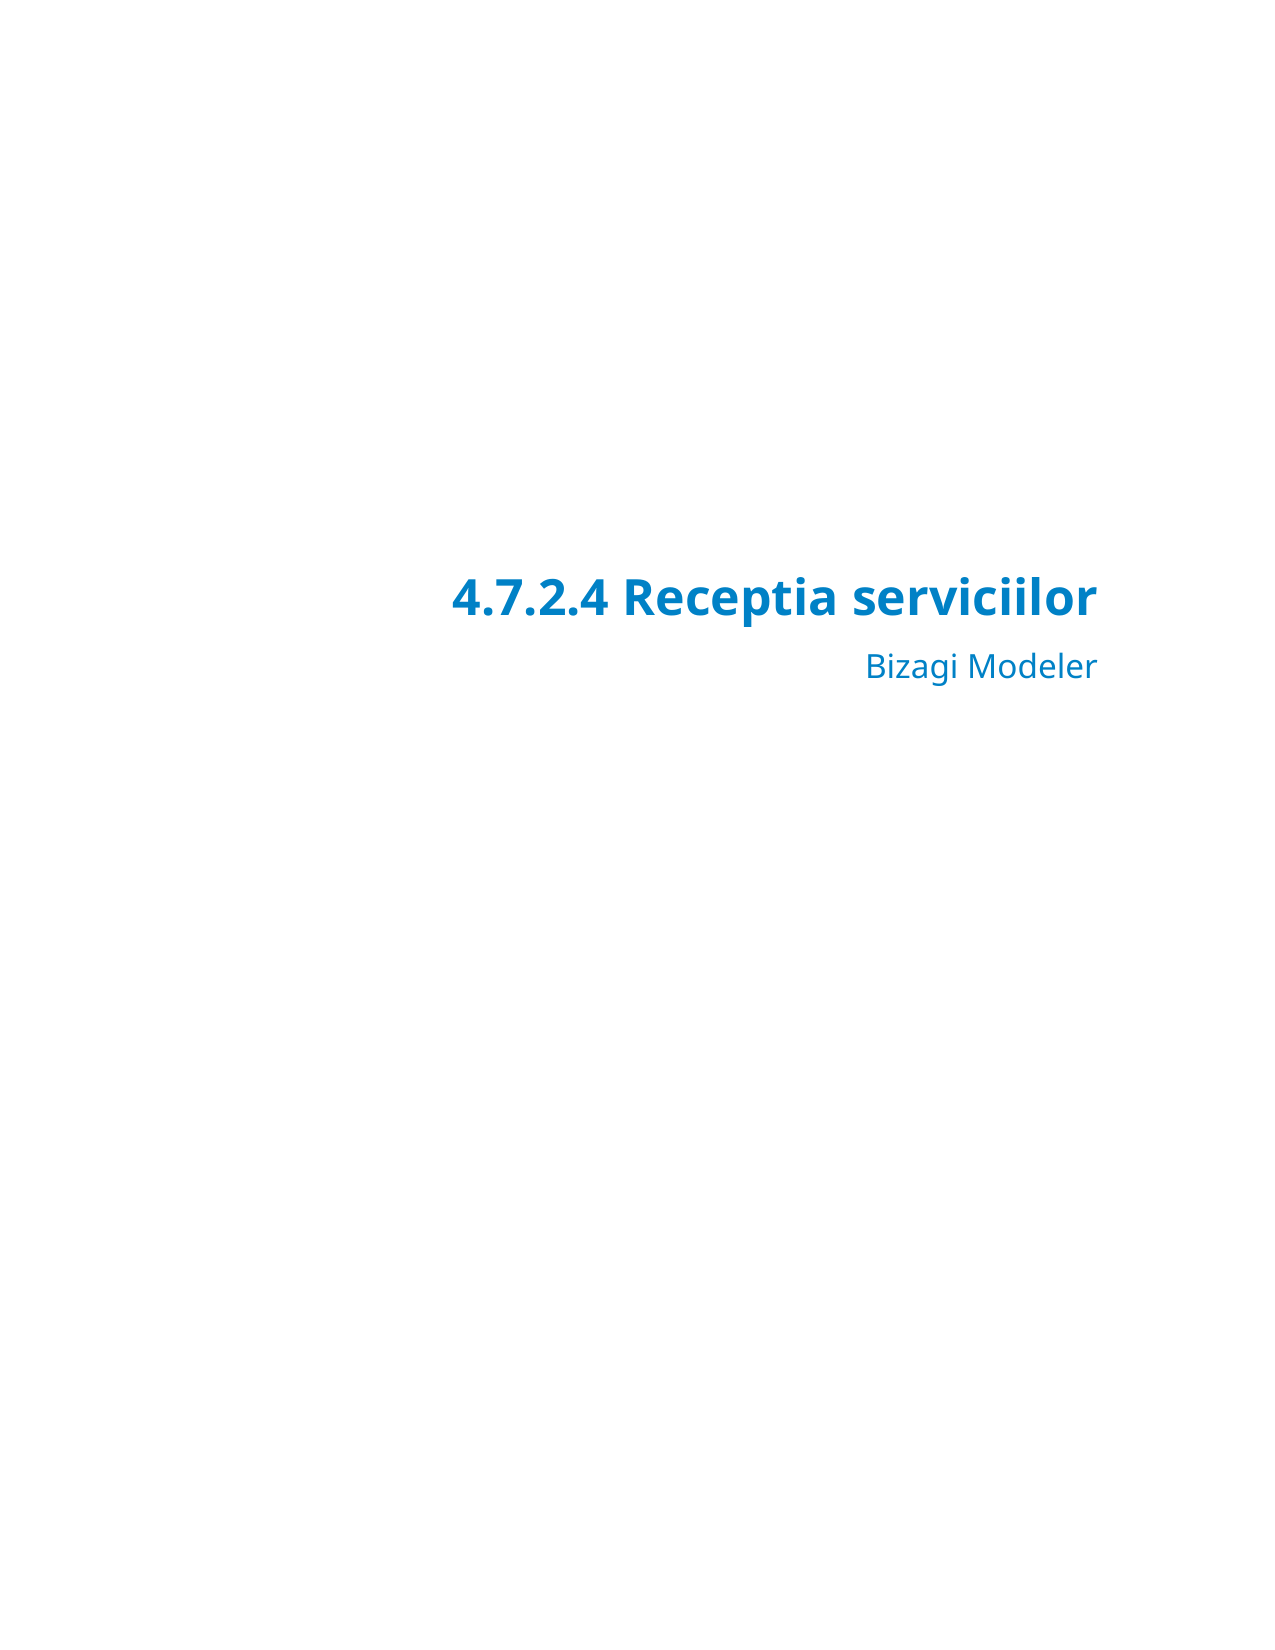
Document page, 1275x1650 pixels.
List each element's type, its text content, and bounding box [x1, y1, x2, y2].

subtitle Bizagi Modeler [177, 642, 1098, 688]
title 4.7.2.4 Receptia serviciilor [177, 562, 1098, 630]
